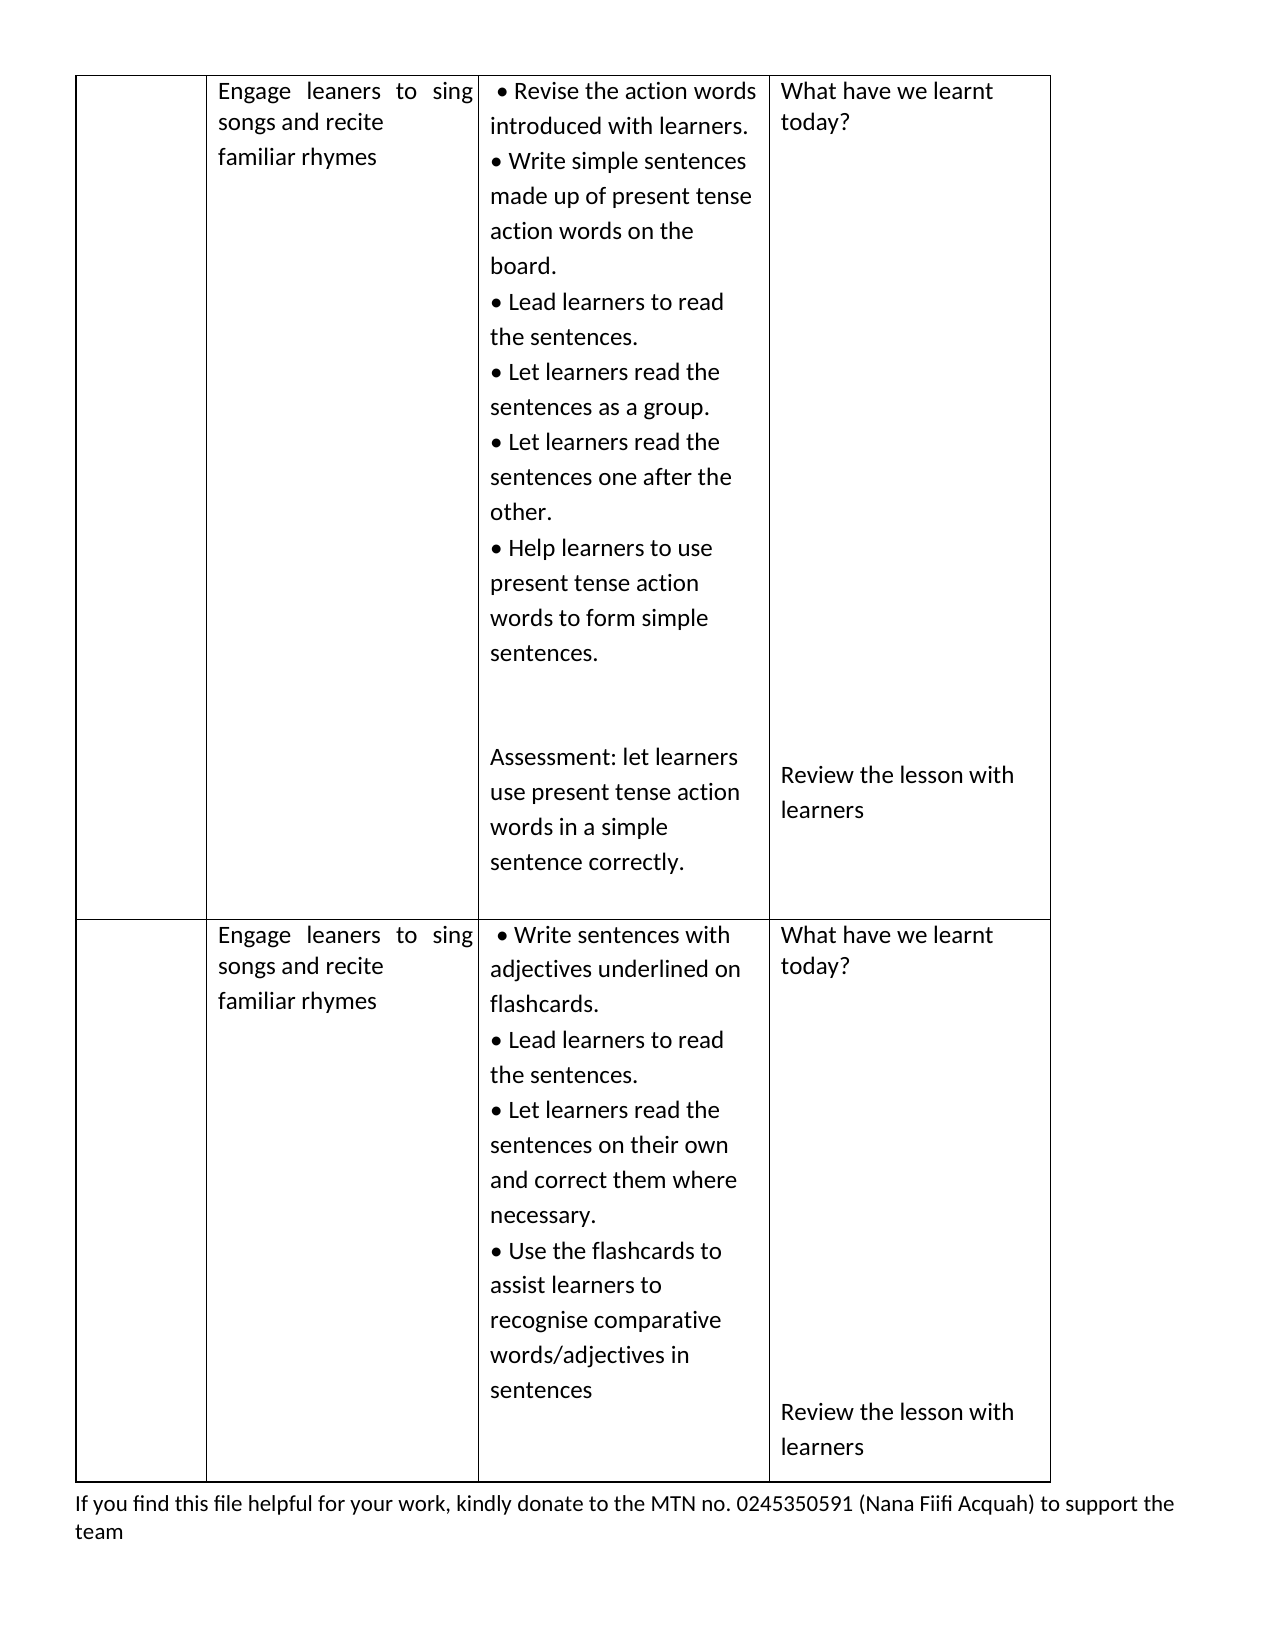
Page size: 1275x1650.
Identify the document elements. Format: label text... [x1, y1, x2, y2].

table_cell [77, 707, 206, 918]
table_header Engage leaners to sing songs and recite familiar rhymes [207, 76, 478, 918]
table_cell Assessment: let learners use present tense action words in a simple sentence correctly. [479, 707, 769, 918]
table_cell What have we learnt today? [770, 920, 1050, 1191]
table_cell [77, 920, 206, 1191]
table_cell [77, 1191, 206, 1481]
text If you find this file helpful for your work, kindly donate to the MTN no. 0245350591 (Nana Fiifi Acquah) to support the team [75, 1489, 1175, 1546]
table_cell Review the lesson with learners [770, 1191, 1050, 1481]
table_header What have we learnt today? [770, 76, 1050, 707]
table_cell Engage leaners to sing songs and recite familiar rhymes [207, 920, 478, 1481]
table_cell • Write sentences with adjectives underlined on flashcards. • Lead learners to read the sentences. • Let learners read the sentences on their own and correct them where necessary. • Use the flashcards to assist learners to recognise comparative words/adjectives in sentences [479, 920, 769, 1481]
table_cell Review the lesson with learners [770, 707, 1050, 918]
table_header • Revise the action words introduced with learners. • Write simple sentences made up of present tense action words on the board. • Lead learners to read the sentences. • Let learners read the sentences as a group. • Let learners read the sentences one after the other. • Help learners to use present tense action words to form simple sentences. [479, 76, 769, 707]
table_header [77, 76, 206, 707]
